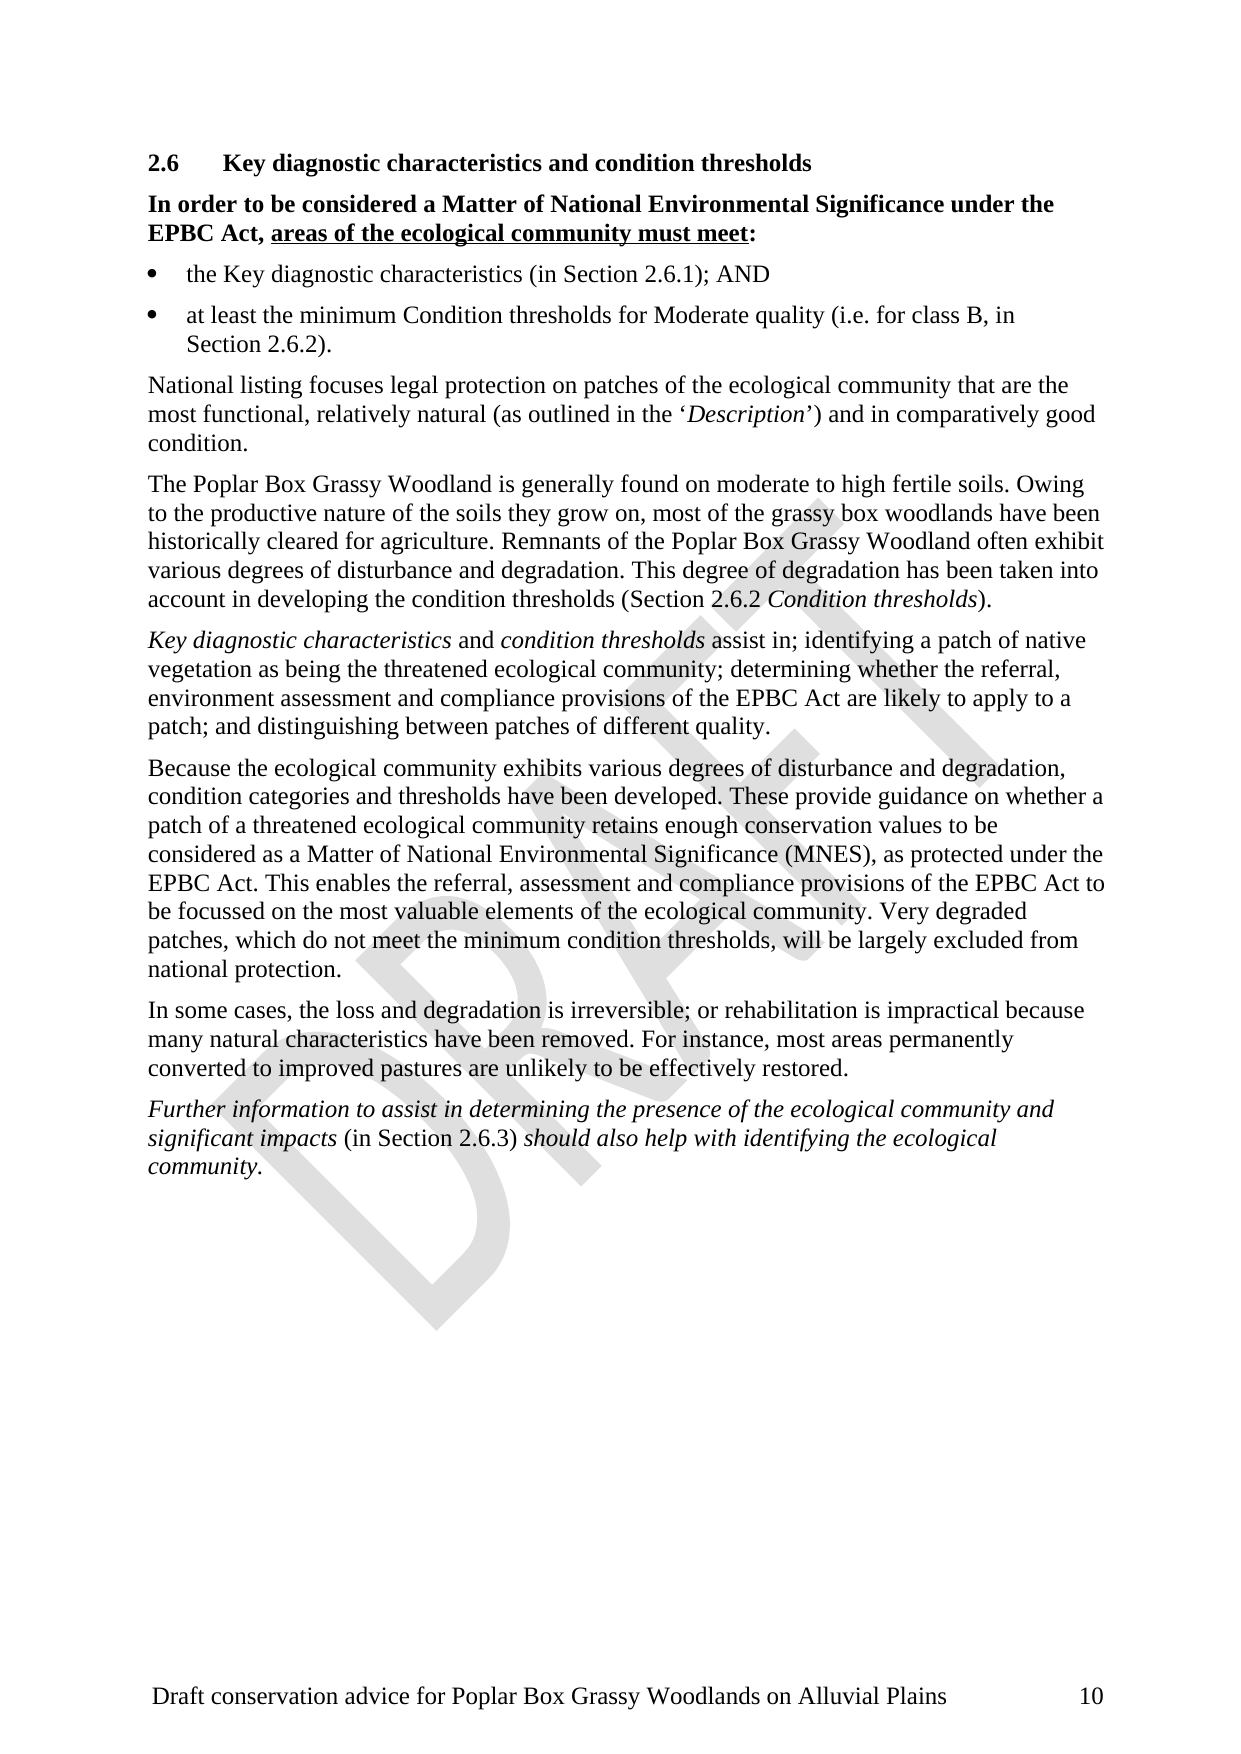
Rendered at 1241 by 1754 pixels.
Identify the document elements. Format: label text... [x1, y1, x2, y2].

text In order to be considered a Matter of National Environmental Significance under the EPBC Act, areas of the ecological community must meet: [148, 189, 1107, 246]
text National listing focuses legal protection on patches of the ecological community that are the most functional, relatively natural (as outlined in the ‘Description’) and in comparatively good condition. [148, 370, 1107, 456]
list the Key diagnostic characteristics (in Section 2.6.1); AND [148, 259, 1107, 288]
text Key diagnostic characteristics and condition thresholds assist in; identifying a patch of native vegetation as being the threatened ecological community; determining whether the referral, environment assessment and compliance provisions of the EPBC Act are likely to apply to a patch; and distinguishing between patches of different quality. [148, 625, 1107, 740]
text The Poplar Box Grassy Woodland is generally found on moderate to high fertile soils. Owing to the productive nature of the soils they grow on, most of the grassy box woodlands have been historically cleared for agriculture. Remnants of the Poplar Box Grassy Woodland often exhibit various degrees of disturbance and degradation. This degree of degradation has been taken into account in developing the condition thresholds (Section 2.6.2 Condition thresholds). [148, 469, 1107, 613]
text In some cases, the loss and degradation is irreversible; or rehabilitation is impractical because many natural characteristics have been removed. For instance, most areas permanently converted to improved pastures are unlikely to be effectively restored. [148, 995, 1107, 1081]
list at least the minimum Condition thresholds for Moderate quality (i.e. for class B, in Section 2.6.2). [148, 300, 1107, 358]
text Because the ecological community exhibits various degrees of disturbance and degradation, condition categories and thresholds have been developed. These provide guidance on whether a patch of a threatened ecological community retains enough conservation values to be considered as a Matter of National Environmental Significance (MNES), as protected under the EPBC Act. This enables the referral, assessment and compliance provisions of the EPBC Act to be focussed on the most valuable elements of the ecological community. Very degraded patches, which do not meet the minimum condition thresholds, will be largely excluded from national protection. [148, 753, 1107, 983]
text Further information to assist in determining the presence of the ecological community and significant impacts (in Section 2.6.3) should also help with identifying the ecological community. [148, 1094, 1107, 1180]
text 2.6 Key diagnostic characteristics and condition thresholds [148, 148, 1107, 176]
